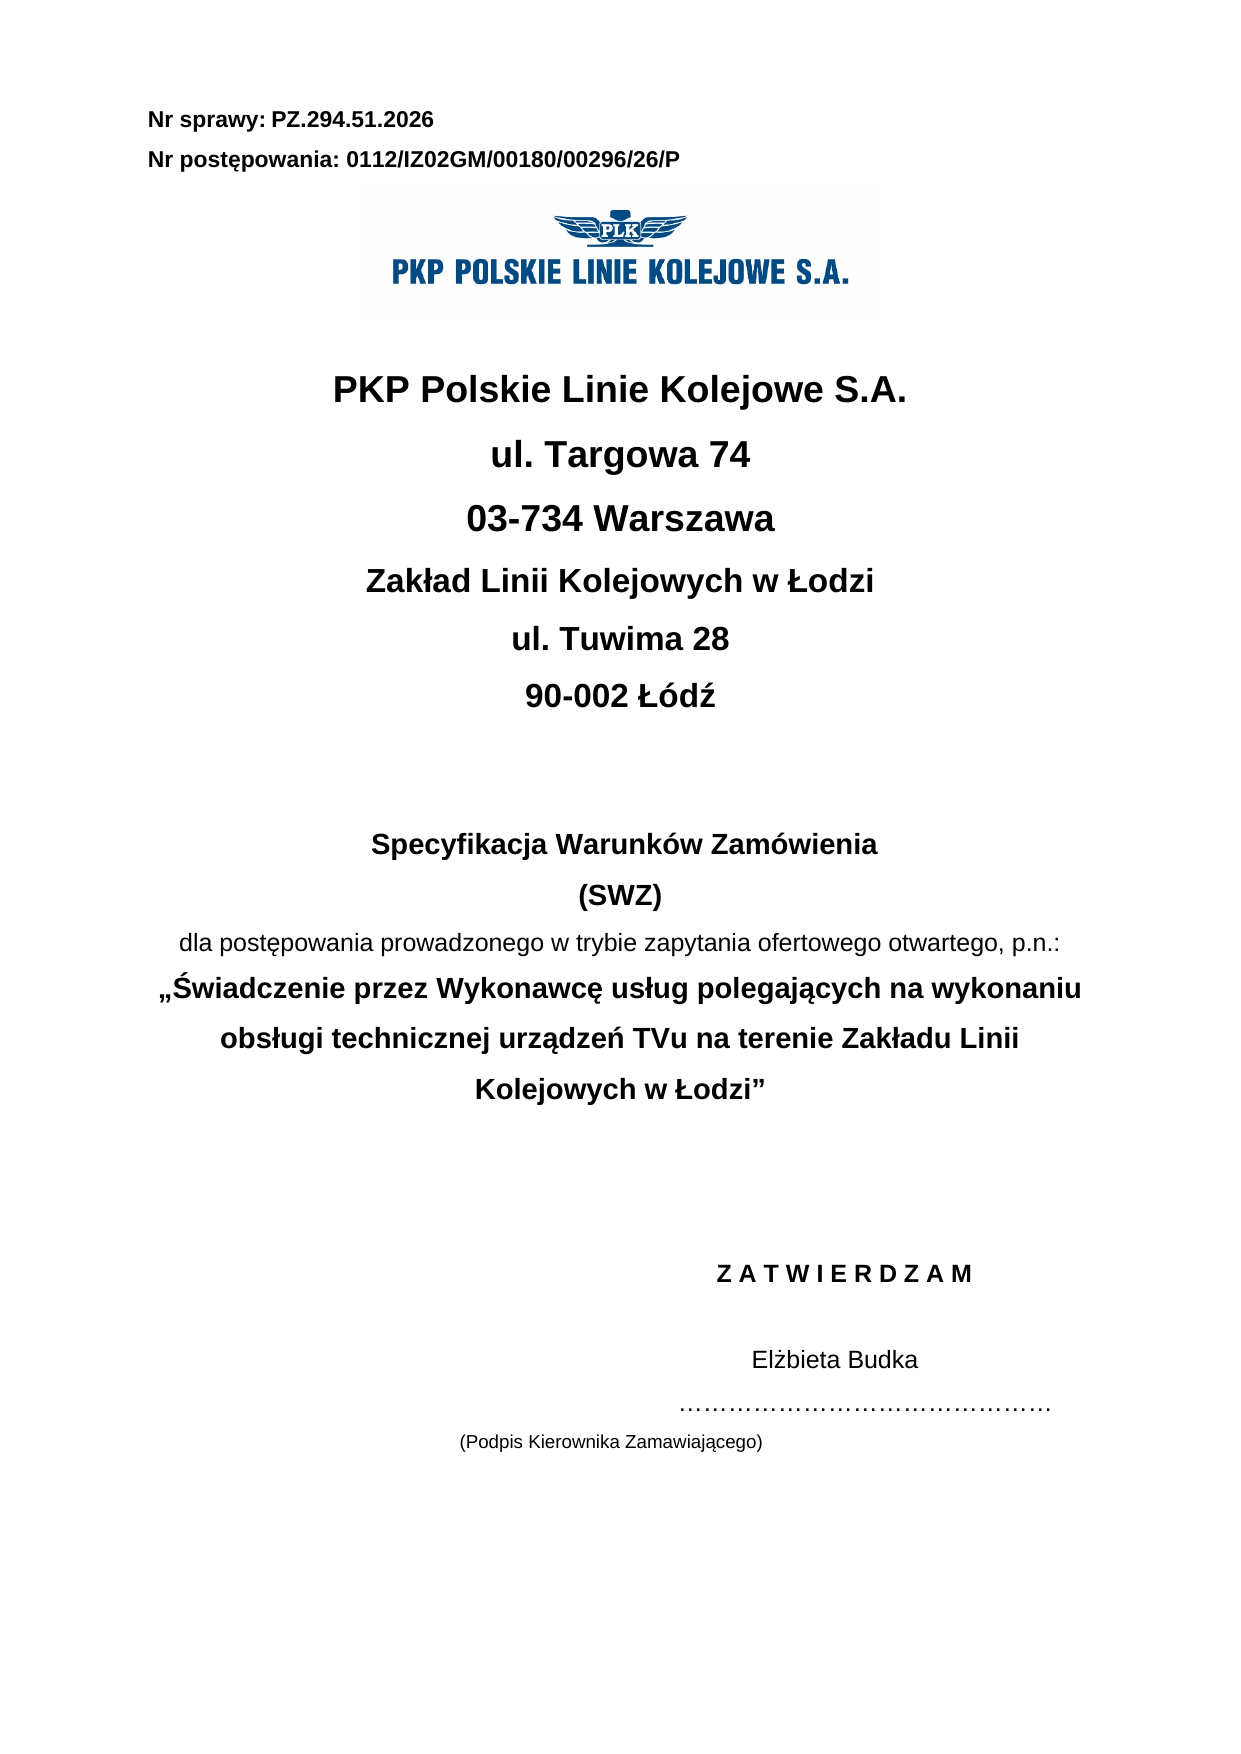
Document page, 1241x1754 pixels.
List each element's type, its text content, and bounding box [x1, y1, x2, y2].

text ul. Tuwima 28 [148, 619, 1093, 657]
text (SWZ) [148, 878, 1093, 911]
text „Świadczenie przez Wykonawcę usług polegających na wykonaniu obsługi technicznej urządzeń TVu na terenie Zakładu Linii Kolejowych w Łodzi” [148, 971, 1093, 1105]
picture [357, 185, 883, 321]
text PKP Polskie Linie Kolejowe S.A. [148, 367, 1093, 410]
text ……………………………………… [148, 1388, 1093, 1417]
text Specyfikacja Warunków Zamówienia [148, 827, 1093, 861]
text (Podpis Kierownika Zamawiającego) [148, 1431, 1093, 1453]
text dla postępowania prowadzonego w trybie zapytania ofertowego otwartego, p.n.: [148, 928, 1093, 957]
text Nr postępowania: 0112/IZ02GM/00180/00296/26/P [148, 146, 1093, 172]
text Elżbieta Budka [664, 1345, 1093, 1374]
text Zakład Linii Kolejowych w Łodzi [148, 561, 1093, 599]
text Z A T W I E R D Z A M [148, 1259, 1093, 1287]
text Nr sprawy: PZ.294.51.2026 [148, 106, 1093, 132]
text ul. Targowa 74 [148, 432, 1093, 475]
text 03-734 Warszawa [148, 496, 1093, 539]
text 90-002 Łódź [148, 676, 1093, 715]
